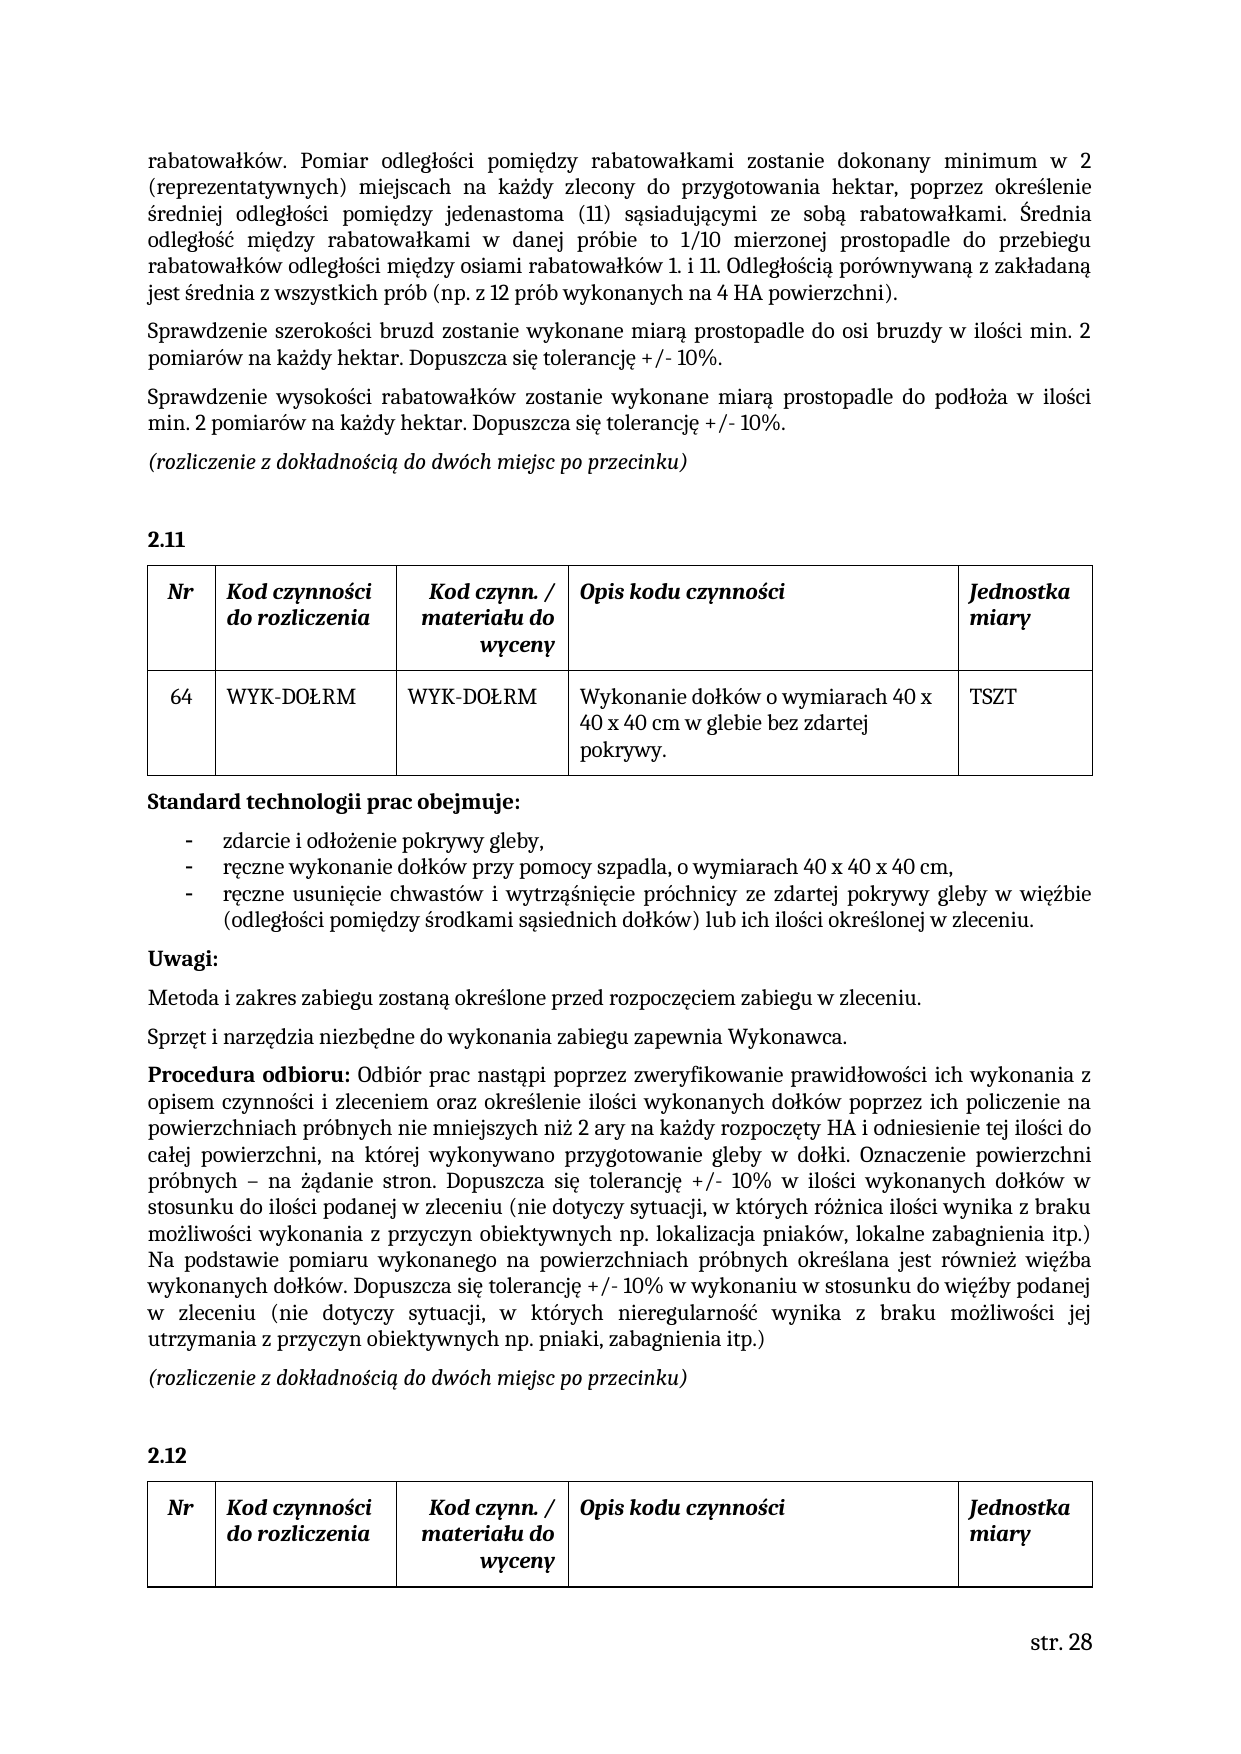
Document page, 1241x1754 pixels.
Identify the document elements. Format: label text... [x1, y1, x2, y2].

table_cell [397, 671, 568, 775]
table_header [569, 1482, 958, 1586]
text Sprzęt i narzędzia niezbędne do wykonania zabiegu zapewnia Wykonawca. [148, 1023, 1093, 1050]
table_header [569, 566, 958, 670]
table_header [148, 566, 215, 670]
text Sprawdzenie wysokości rabatowałków zostanie wykonane miarą prostopadle do podłoża w ilości min. 2 pomiarów na każdy hektar. Dopuszcza się tolerancję +/- 10%. [148, 383, 1093, 436]
text Procedura odbioru: Odbiór prac nastąpi poprzez zweryfikowanie prawidłowości ich wykonania z opisem czynności i zleceniem oraz określenie ilości wykonanych dołków poprzez ich policzenie na powierzchniach próbnych nie mniejszych niż 2 ary na każdy rozpoczęty HA i odniesienie tej ilości do całej powierzchni, na której wykonywano przygotowanie gleby w dołki. Oznaczenie powierzchni próbnych – na żądanie stron. Dopuszcza się tolerancję +/- 10% w ilości wykonanych dołków w stosunku do ilości podanej w zleceniu (nie dotyczy sytuacji, w których różnica ilości wynika z braku możliwości wykonania z przyczyn obiektywnych np. lokalizacja pniaków, lokalne zabagnienia itp.) Na podstawie pomiaru wykonanego na powierzchniach próbnych określana jest również więźba wykonanych dołków. Dopuszcza się tolerancję +/- 10% w wykonaniu w stosunku do więźby podanej w zleceniu (nie dotyczy sytuacji, w których nieregularność wynika z braku możliwości jej utrzymania z przyczyn obiektywnych np. pniaki, zabagnienia itp.) [148, 1062, 1093, 1352]
text Metoda i zakres zabiegu zostaną określone przed rozpoczęciem zabiegu w zleceniu. [148, 984, 1093, 1011]
list ręczne usunięcie chwastów i wytrząśnięcie próchnicy ze zdartej pokrywy gleby w więźbie (odległości pomiędzy środkami sąsiednich dołków) lub ich ilości określonej w zleceniu. [185, 881, 1093, 933]
text (rozliczenie z dokładnością do dwóch miejsc po przecinku) [148, 1365, 1093, 1391]
text (rozliczenie z dokładnością do dwóch miejsc po przecinku) [148, 449, 1093, 475]
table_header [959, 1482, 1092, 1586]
text 2.12 [148, 1442, 1093, 1469]
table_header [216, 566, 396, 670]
text 2.11 [148, 526, 1093, 553]
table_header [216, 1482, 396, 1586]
list ręczne wykonanie dołków przy pomocy szpadla, o wymiarach 40 x 40 x 40 cm, [185, 854, 1093, 881]
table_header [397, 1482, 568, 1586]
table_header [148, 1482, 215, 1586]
text Sprawdzenie szerokości bruzd zostanie wykonane miarą prostopadle do osi bruzdy w ilości min. 2 pomiarów na każdy hektar. Dopuszcza się tolerancję +/- 10%. [148, 318, 1093, 371]
text Uwagi: [148, 946, 1093, 972]
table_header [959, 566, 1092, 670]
list zdarcie i odłożenie pokrywy gleby, [185, 828, 1093, 854]
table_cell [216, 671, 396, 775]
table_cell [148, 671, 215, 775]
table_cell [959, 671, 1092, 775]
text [148, 148, 1093, 306]
text Standard technologii prac obejmuje: [148, 789, 1093, 815]
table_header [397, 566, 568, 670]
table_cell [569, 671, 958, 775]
